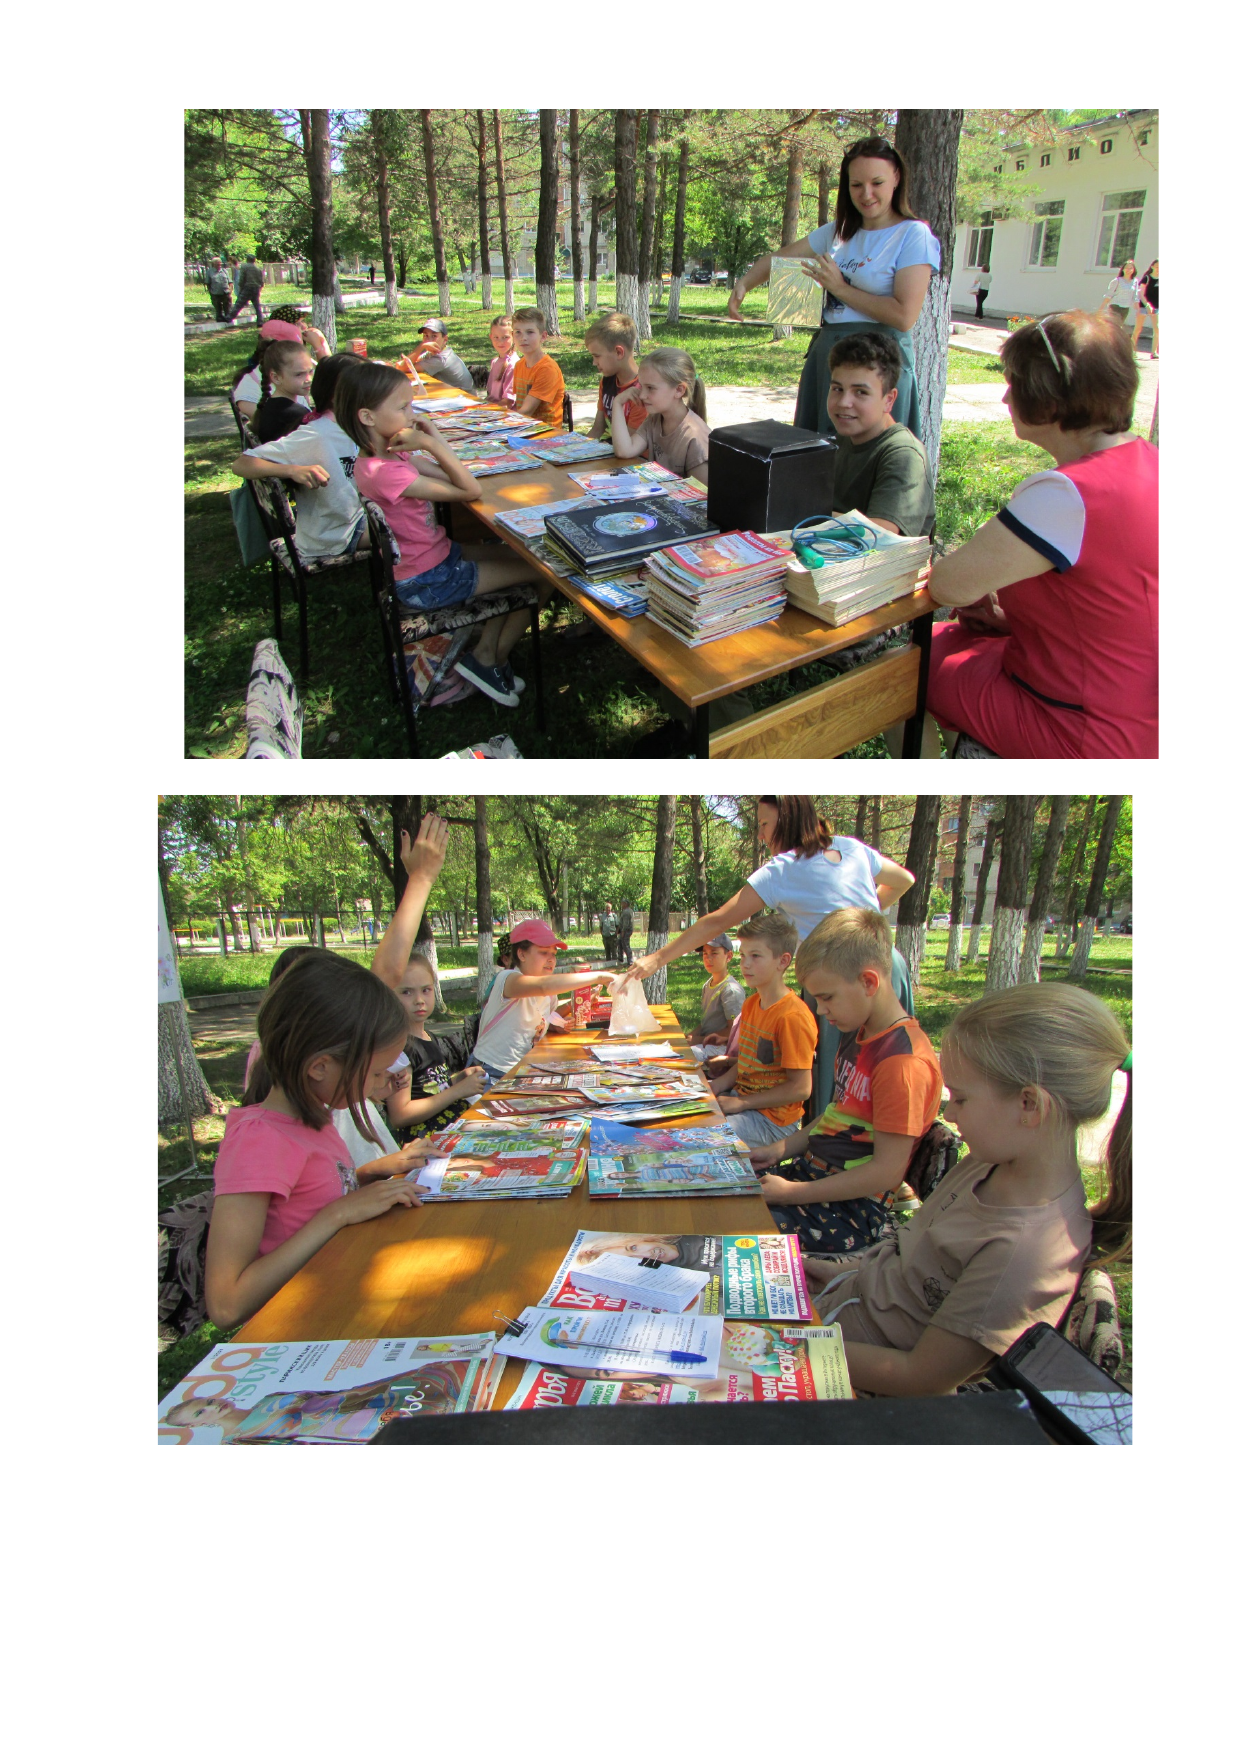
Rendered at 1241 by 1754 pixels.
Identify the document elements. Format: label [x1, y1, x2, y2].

picture [184, 109, 1159, 759]
picture [157, 795, 1133, 1445]
